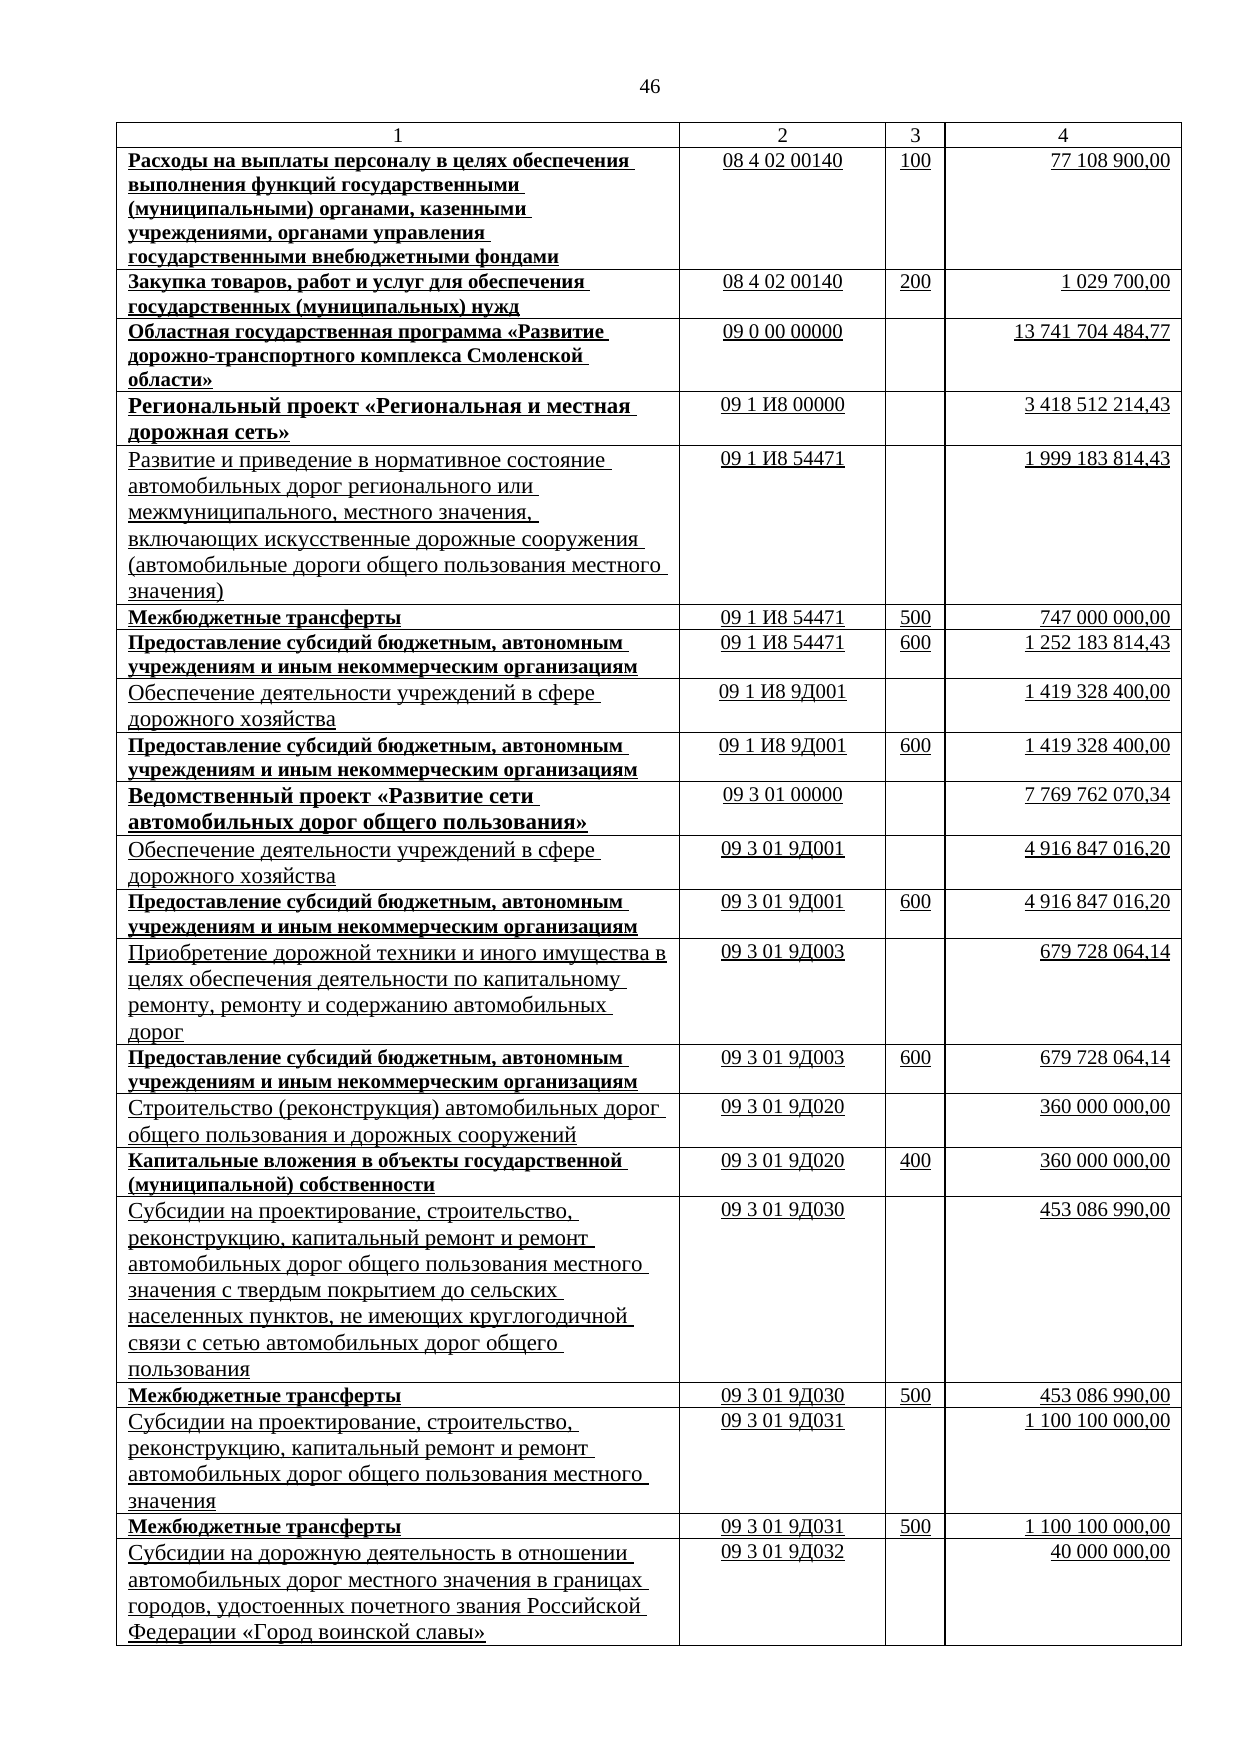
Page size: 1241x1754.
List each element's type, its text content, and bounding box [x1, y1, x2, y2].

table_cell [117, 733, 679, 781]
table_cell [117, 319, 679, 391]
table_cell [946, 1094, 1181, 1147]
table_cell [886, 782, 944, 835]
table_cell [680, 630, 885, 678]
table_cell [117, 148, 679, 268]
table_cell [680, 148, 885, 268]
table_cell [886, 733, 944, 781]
table_header 3 [886, 123, 944, 147]
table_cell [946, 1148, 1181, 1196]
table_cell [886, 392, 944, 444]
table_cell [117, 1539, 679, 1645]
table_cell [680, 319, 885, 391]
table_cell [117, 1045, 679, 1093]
table_header 4 [946, 123, 1181, 147]
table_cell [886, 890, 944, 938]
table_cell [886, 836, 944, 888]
table_header 1 [117, 123, 679, 147]
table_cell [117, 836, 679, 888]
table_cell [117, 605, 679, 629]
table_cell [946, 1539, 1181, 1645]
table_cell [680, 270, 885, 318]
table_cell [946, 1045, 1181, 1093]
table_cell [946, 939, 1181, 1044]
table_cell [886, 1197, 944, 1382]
table_header 2 [680, 123, 885, 147]
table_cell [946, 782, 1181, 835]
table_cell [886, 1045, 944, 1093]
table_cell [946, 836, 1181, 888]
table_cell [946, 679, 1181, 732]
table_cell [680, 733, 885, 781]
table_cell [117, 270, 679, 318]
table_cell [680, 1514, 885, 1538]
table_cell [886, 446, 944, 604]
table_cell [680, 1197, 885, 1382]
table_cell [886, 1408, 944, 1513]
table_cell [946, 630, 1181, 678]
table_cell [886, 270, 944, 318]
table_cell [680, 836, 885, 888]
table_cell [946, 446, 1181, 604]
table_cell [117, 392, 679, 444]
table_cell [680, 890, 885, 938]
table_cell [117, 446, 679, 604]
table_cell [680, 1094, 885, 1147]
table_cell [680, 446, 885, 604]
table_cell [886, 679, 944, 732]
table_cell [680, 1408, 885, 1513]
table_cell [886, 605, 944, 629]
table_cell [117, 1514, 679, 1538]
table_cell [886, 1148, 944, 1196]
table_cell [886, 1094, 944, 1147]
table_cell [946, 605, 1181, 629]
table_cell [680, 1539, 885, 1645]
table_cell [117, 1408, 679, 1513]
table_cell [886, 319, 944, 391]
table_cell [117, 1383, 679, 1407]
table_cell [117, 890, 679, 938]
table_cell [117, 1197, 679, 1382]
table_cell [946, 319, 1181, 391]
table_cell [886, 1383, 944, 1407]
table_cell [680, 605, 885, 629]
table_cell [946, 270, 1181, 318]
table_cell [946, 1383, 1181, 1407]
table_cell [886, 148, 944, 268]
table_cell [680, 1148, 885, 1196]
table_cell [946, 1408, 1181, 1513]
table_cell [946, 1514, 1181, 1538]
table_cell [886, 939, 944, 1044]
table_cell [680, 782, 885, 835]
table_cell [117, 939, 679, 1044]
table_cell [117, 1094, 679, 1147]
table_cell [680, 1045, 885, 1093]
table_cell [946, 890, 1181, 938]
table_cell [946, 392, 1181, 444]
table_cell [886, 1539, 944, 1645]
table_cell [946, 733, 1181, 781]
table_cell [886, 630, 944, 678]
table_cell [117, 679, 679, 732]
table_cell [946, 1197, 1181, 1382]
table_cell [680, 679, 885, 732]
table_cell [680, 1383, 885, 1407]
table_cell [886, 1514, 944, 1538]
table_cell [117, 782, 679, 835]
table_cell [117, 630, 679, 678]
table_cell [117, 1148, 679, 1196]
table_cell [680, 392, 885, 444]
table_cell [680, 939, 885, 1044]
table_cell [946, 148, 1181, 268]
